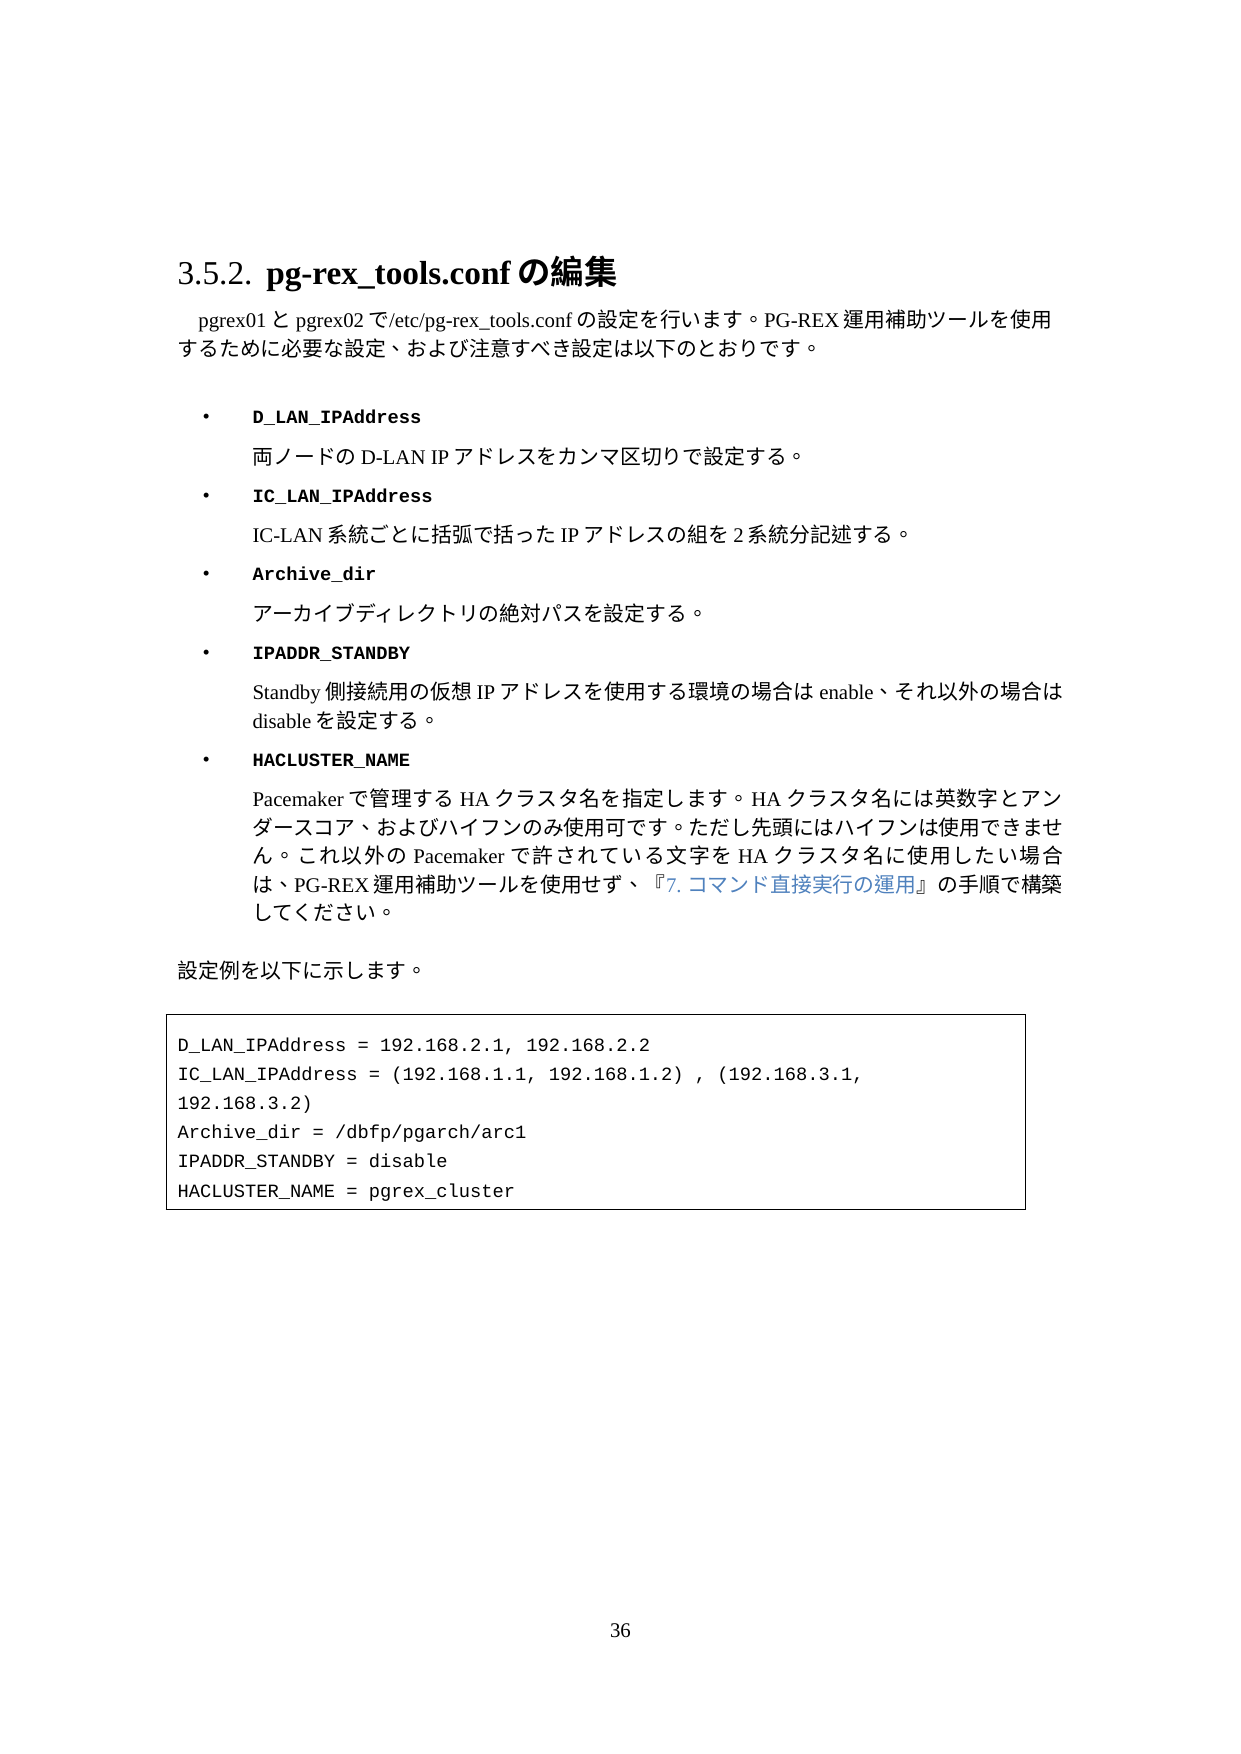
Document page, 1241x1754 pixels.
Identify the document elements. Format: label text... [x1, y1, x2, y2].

list IC-LAN系統ごとに括弧で括ったIPアドレスの組を2系統分記述する。 [202, 520, 1063, 549]
list IPADDR_STANDBY [202, 640, 1063, 665]
list Pacemakerで管理するHAクラスタ名を指定します。HAクラスタ名には英数字とアンダースコア、およびハイフンのみ使用可です。ただし先頭にはハイフンは使用できません。これ以外のPacemakerで許されている文字をHAクラスタ名に使用したい場合は、PG-REX運用補助ツールを使用せず、『7. コマンド直接実行の運用』の手順で構築してください。 [202, 784, 1063, 927]
list HACLUSTER_NAME [202, 747, 1063, 772]
table_header D_LAN_IPAddress = 192.168.2.1, 192.168.2.2 IC_LAN_IPAddress = (192.168.1.1, 192.168.1.2) , (192.168.3.1, 192.168.3.2) Archive_dir = /dbfp/pgarch/arc1 IPADDR_STANDBY = disable HACLUSTER_NAME = pgrex_cluster [167, 1015, 1025, 1209]
list Standby側接続用の仮想IPアドレスを使用する環境の場合はenable、それ以外の場合はdisableを設定する。 [202, 677, 1063, 734]
list Archive_dir [202, 561, 1063, 586]
list IC_LAN_IPAddress [202, 483, 1063, 508]
subtitle pg-rex_tools.confの編集 [177, 248, 1063, 294]
text 設定例を以下に示します。 [177, 956, 1054, 985]
list D_LAN_IPAddress [202, 404, 1063, 429]
list アーカイブディレクトリの絶対パスを設定する。 [202, 599, 1063, 627]
list 両ノードのD-LAN IPアドレスをカンマ区切りで設定する。 [202, 442, 1063, 470]
text pgrex01とpgrex02で/etc/pg-rex_tools.confの設定を行います。PG-REX運用補助ツールを使用するために必要な設定、および注意すべき設定は以下のとおりです。 [177, 304, 1054, 363]
